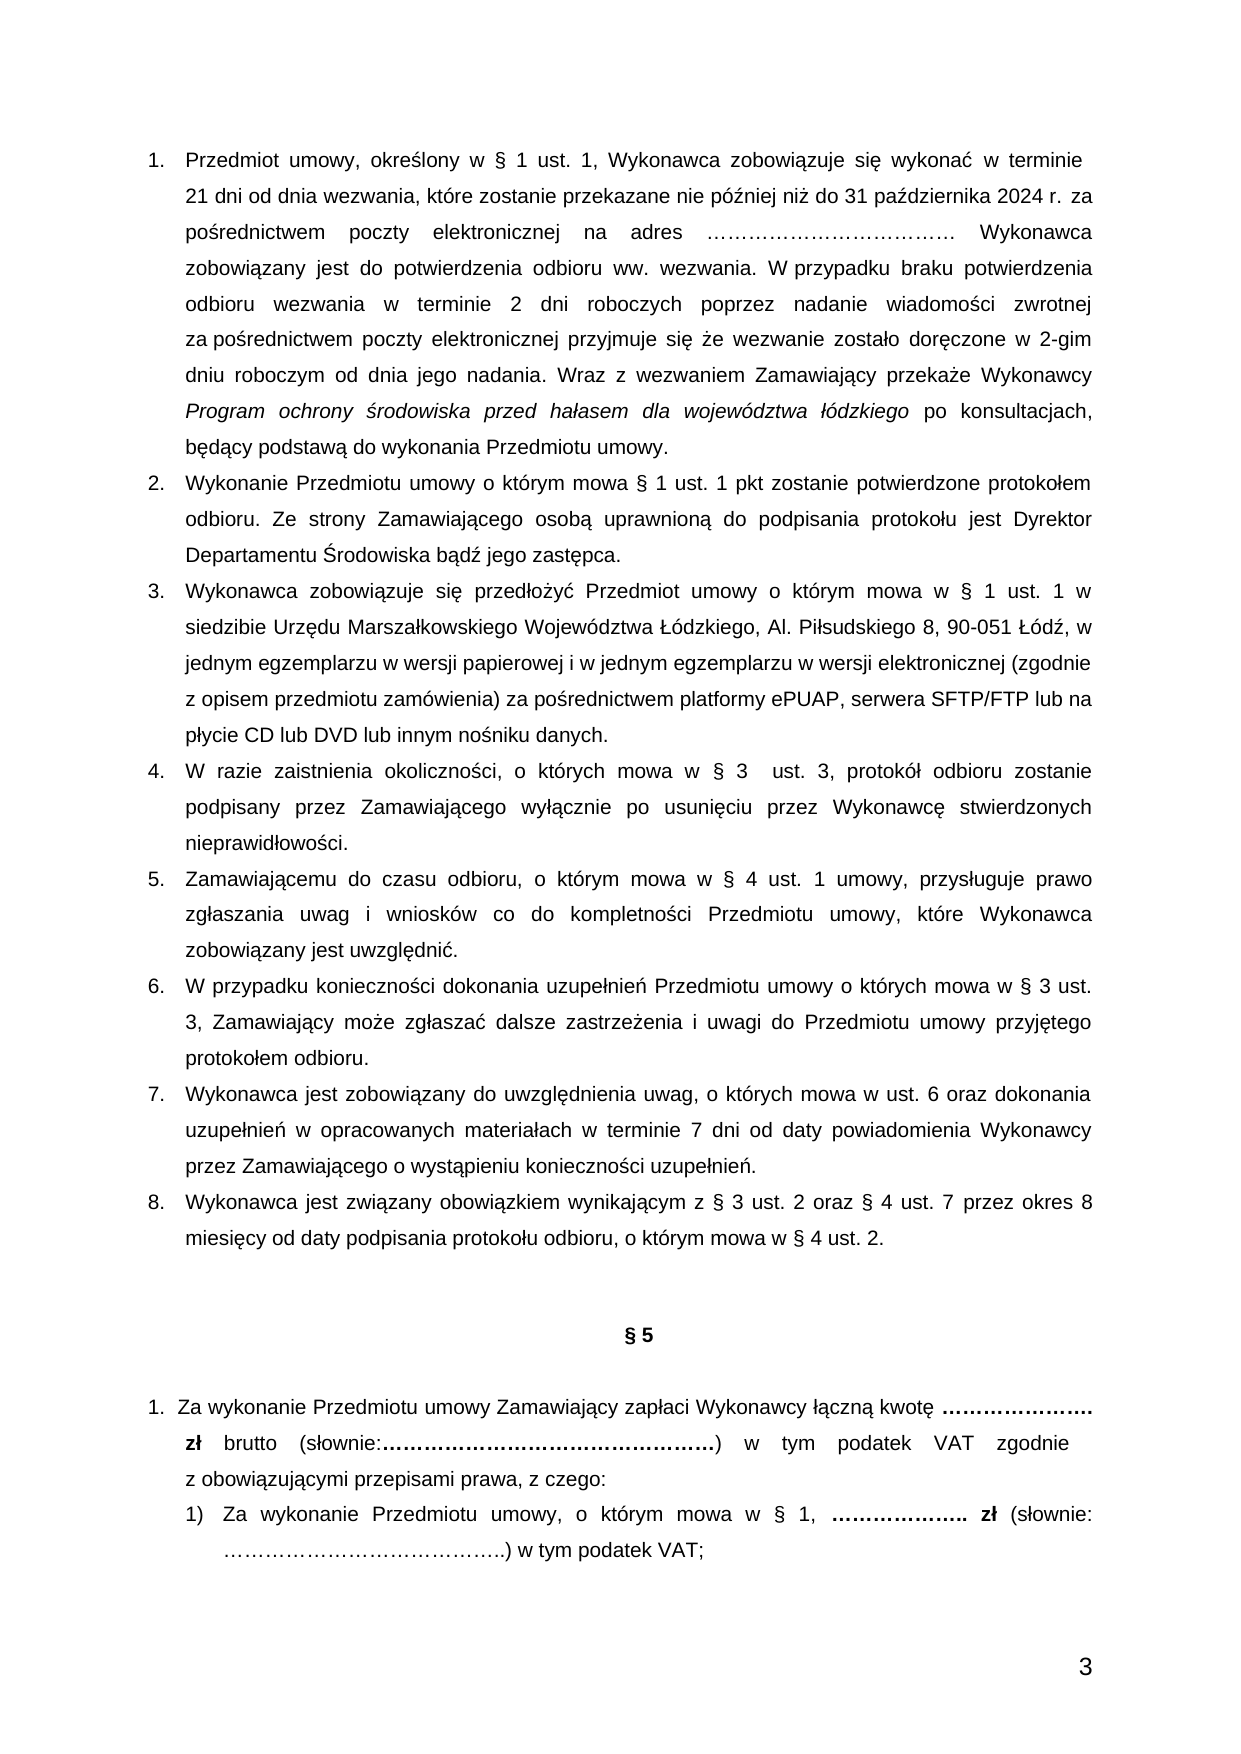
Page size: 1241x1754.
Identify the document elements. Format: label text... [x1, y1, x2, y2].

list Za wykonanie Przedmiotu umowy Zamawiający zapłaci Wykonawcy łączną kwotę …………………. zł brutto (słownie:…………………………………………) w tym podatek VAT zgodnie z obowiązującymi przepisami prawa, z czego: [148, 1394, 1093, 1490]
list W razie zaistnienia okoliczności, o których mowa w § 3 ust. 3, protokół odbioru zostanie podpisany przez Zamawiającego wyłącznie po usunięciu przez Wykonawcę stwierdzonych nieprawidłowości. [148, 758, 1093, 854]
list Wykonawca zobowiązuje się przedłożyć Przedmiot umowy o którym mowa w § 1 ust. 1 w siedzibie Urzędu Marszałkowskiego Województwa Łódzkiego, Al. Piłsudskiego 8, 90-051 Łódź, w jednym egzemplarzu w wersji papierowej i w jednym egzemplarzu w wersji elektronicznej (zgodnie z opisem przedmiotu zamówienia) za pośrednictwem platformy ePUAP, serwera SFTP/FTP lub na płycie CD lub DVD lub innym nośniku danych. [148, 579, 1093, 747]
list Wykonawca jest związany obowiązkiem wynikającym z § 3 ust. 2 oraz § 4 ust. 7 przez okres 8 miesięcy od daty podpisania protokołu odbioru, o którym mowa w § 4 ust. 2. [148, 1190, 1093, 1250]
list W przypadku konieczności dokonania uzupełnień Przedmiotu umowy o których mowa w § 3 ust. 3, Zamawiający może zgłaszać dalsze zastrzeżenia i uwagi do Przedmiotu umowy przyjętego protokołem odbioru. [148, 974, 1093, 1070]
list Wykonawca jest zobowiązany do uwzględnienia uwag, o których mowa w ust. 6 oraz dokonania uzupełnień w opracowanych materiałach w terminie 7 dni od daty powiadomienia Wykonawcy przez Zamawiającego o wystąpieniu konieczności uzupełnień. [148, 1082, 1093, 1178]
list Wykonanie Przedmiotu umowy o którym mowa § 1 ust. 1 pkt zostanie potwierdzone protokołem odbioru. Ze strony Zamawiającego osobą uprawnioną do podpisania protokołu jest Dyrektor Departamentu Środowiska bądź jego zastępca. [148, 471, 1093, 567]
list Zamawiającemu do czasu odbioru, o którym mowa w § 4 ust. 1 umowy, przysługuje prawo zgłaszania uwag i wniosków co do kompletności Przedmiotu umowy, które Wykonawca zobowiązany jest uwzględnić. [148, 866, 1093, 962]
list Za wykonanie Przedmiotu umowy, o którym mowa w § 1, ……………….. zł (słownie:…………………………………..) w tym podatek VAT; [185, 1502, 1093, 1562]
list § 5 [185, 1323, 1093, 1347]
list Przedmiot umowy, określony w § 1 ust. 1, Wykonawca zobowiązuje się wykonać w terminie 21 dni od dnia wezwania, które zostanie przekazane nie później niż do 31 października 2024 r. za pośrednictwem poczty elektronicznej na adres ……………………………… Wykonawca zobowiązany jest do potwierdzenia odbioru ww. wezwania. W przypadku braku potwierdzenia odbioru wezwania w terminie 2 dni roboczych poprzez nadanie wiadomości zwrotnej za pośrednictwem poczty elektronicznej przyjmuje się że wezwanie zostało doręczone w 2-gim dniu roboczym od dnia jego nadania. Wraz z wezwaniem Zamawiający przekaże Wykonawcy Program ochrony środowiska przed hałasem dla województwa łódzkiego po konsultacjach, będący podstawą do wykonania Przedmiotu umowy. [148, 148, 1093, 459]
